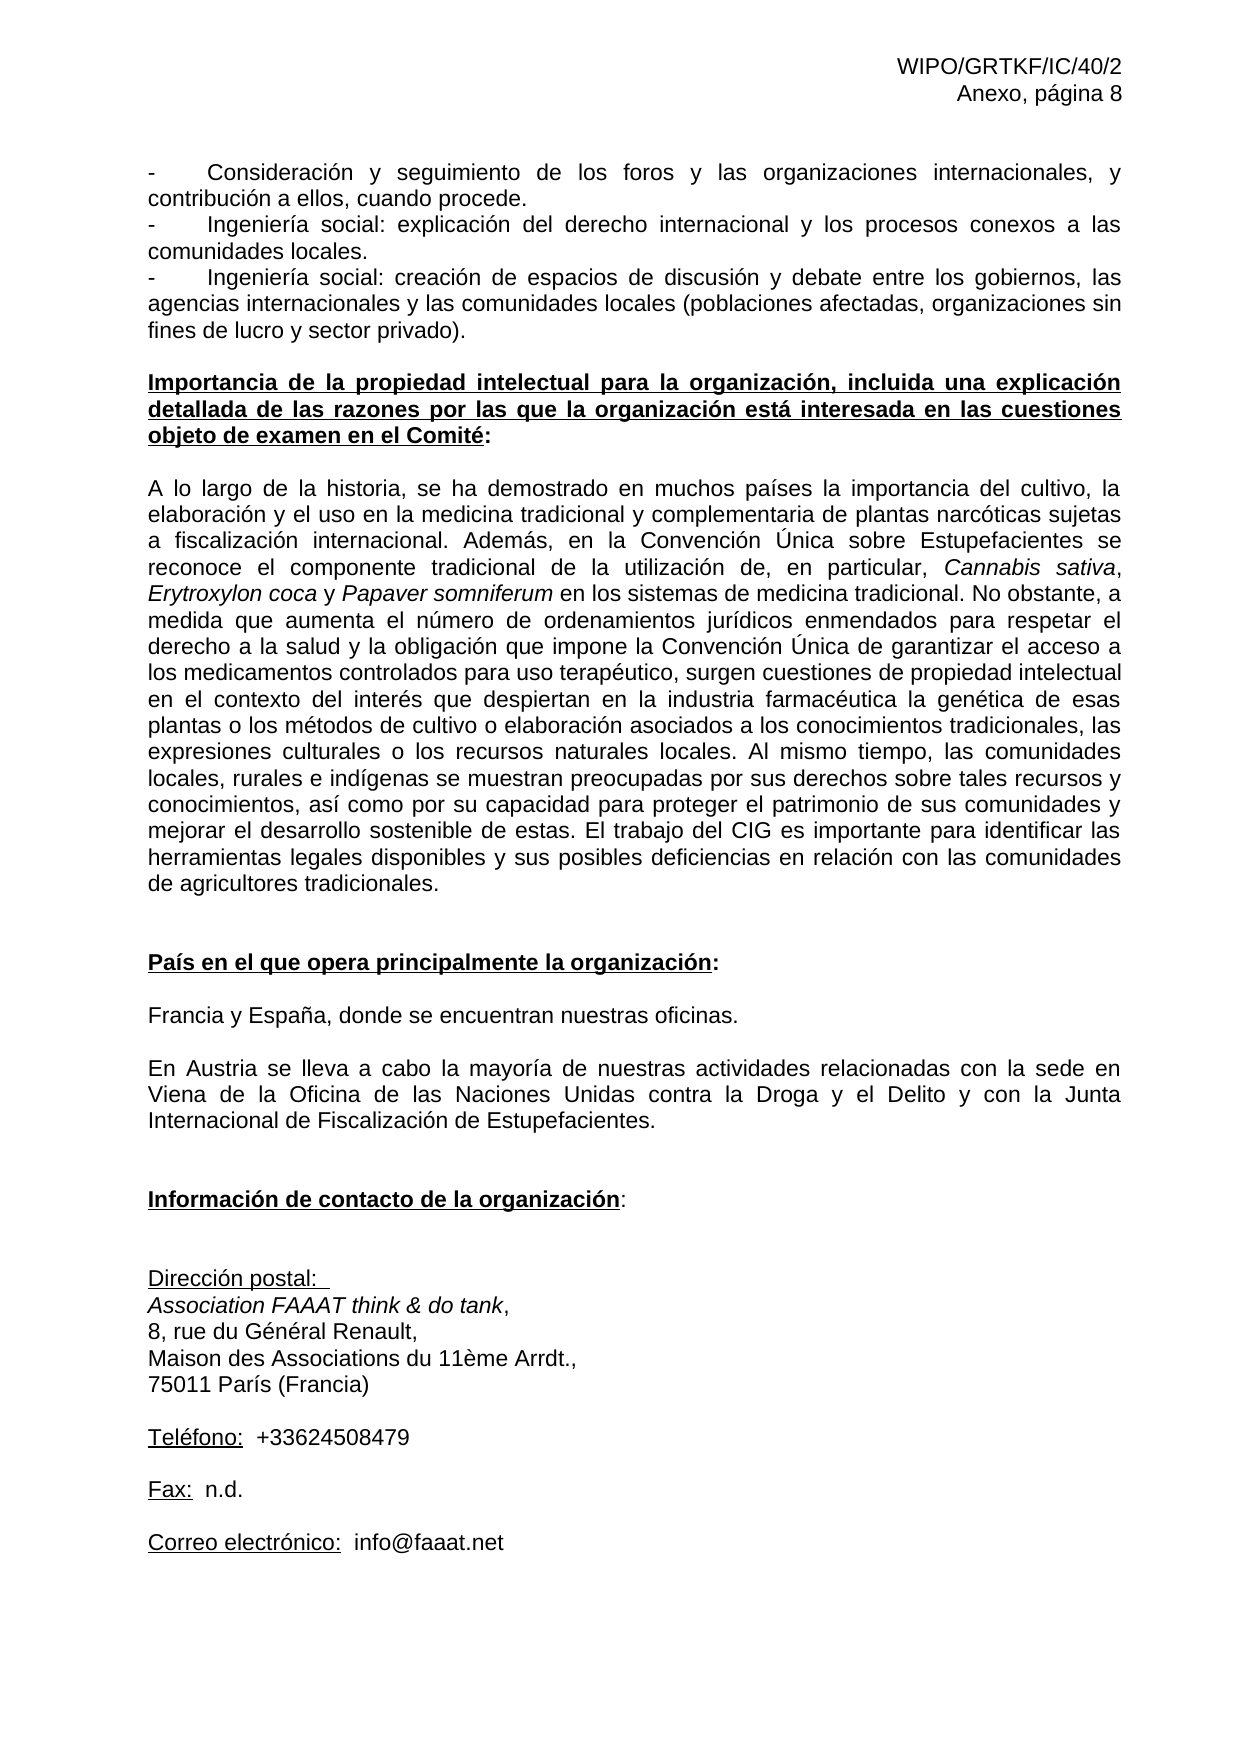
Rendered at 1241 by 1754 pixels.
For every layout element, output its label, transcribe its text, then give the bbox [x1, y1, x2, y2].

text Teléfono: +33624508479 [148, 1423, 1122, 1450]
text A lo largo de la historia, se ha demostrado en muchos países la importancia del cultivo, la elaboración y el uso en la medicina tradicional y complementaria de plantas narcóticas sujetas a fiscalización internacional. Además, en la Convención Única sobre Estupefacientes se reconoce el componente tradicional de la utilización de, en particular, Cannabis sativa, Erytroxylon coca y Papaver somniferum en los sistemas de medicina tradicional. No obstante, a medida que aumenta el número de ordenamientos jurídicos enmendados para respetar el derecho a la salud y la obligación que impone la Convención Única de garantizar el acceso a los medicamentos controlados para uso terapéutico, surgen cuestiones de propiedad intelectual en el contexto del interés que despiertan en la industria farmacéutica la genética de esas plantas o los métodos de cultivo o elaboración asociados a los conocimientos tradicionales, las expresiones culturales o los recursos naturales locales. Al mismo tiempo, las comunidades locales, rurales e indígenas se muestran preocupadas por sus derechos sobre tales recursos y conocimientos, así como por su capacidad para proteger el patrimonio de sus comunidades y mejorar el desarrollo sostenible de estas. El trabajo del CIG es importante para identificar las herramientas legales disponibles y sus posibles deficiencias en relación con las comunidades de agricultores tradicionales. [148, 475, 1122, 896]
text 8, rue du Général Renault, [148, 1318, 1122, 1344]
text Maison des Associations du 11ème Arrdt., [148, 1344, 1122, 1371]
text Francia y España, donde se encuentran nuestras oficinas. [148, 1002, 1122, 1028]
text País en el que opera principalmente la organización: [148, 949, 1122, 976]
text Importancia de la propiedad intelectual para la organización, incluida una explicación detallada de las razones por las que la organización está interesada en las cuestiones objeto de examen en el Comité: [148, 369, 1122, 419]
text Importancia de la propiedad intelectual para la organización, incluida una explicación detallada de las razones por las que la organización está interesada en las cuestiones objeto de examen en el Comité: [148, 420, 1122, 448]
text En Austria se lleva a cabo la mayoría de nuestras actividades relacionadas con la sede en Viena de la Oficina de las Naciones Unidas contra la Droga y el Delito y con la Junta Internacional de Fiscalización de Estupefacientes. [148, 1054, 1122, 1134]
text Correo electrónico: info@faaat.net [148, 1529, 1122, 1555]
text Fax: n.d. [148, 1476, 1122, 1503]
text Dirección postal: [148, 1265, 1122, 1292]
text - Ingeniería social: creación de espacios de discusión y debate entre los gobiernos, las agencias internacionales y las comunidades locales (poblaciones afectadas, organizaciones sin fines de lucro y sector privado). [148, 264, 1122, 343]
text - Consideración y seguimiento de los foros y las organizaciones internacionales, y contribución a ellos, cuando procede. [148, 158, 1122, 211]
text Información de contacto de la organización: [148, 1186, 1122, 1213]
text 75011 París (Francia) [148, 1371, 1122, 1397]
text - Ingeniería social: explicación del derecho internacional y los procesos conexos a las comunidades locales. [148, 211, 1122, 264]
text Association FAAAT think & do tank, [148, 1292, 1122, 1318]
